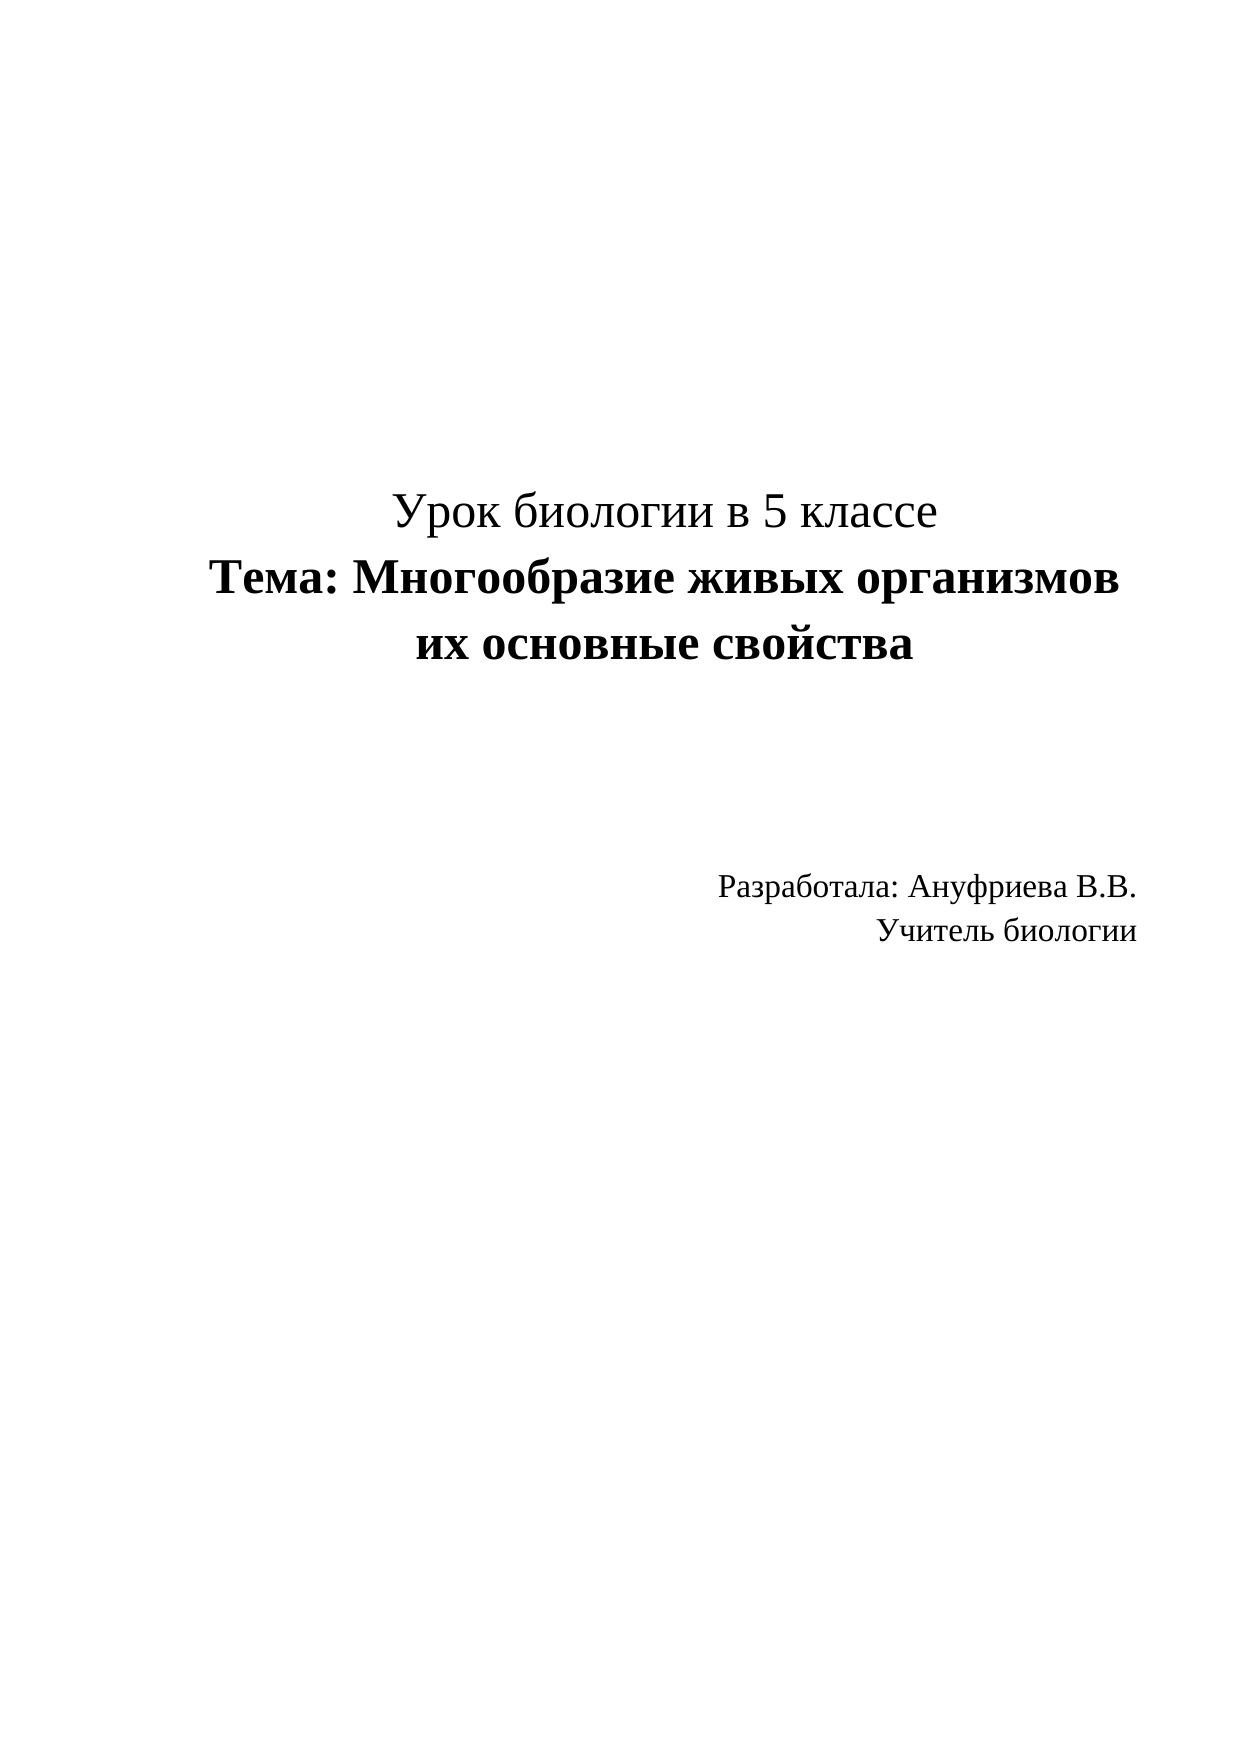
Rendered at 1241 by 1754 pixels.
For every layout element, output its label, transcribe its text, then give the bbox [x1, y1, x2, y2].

text Тема: Многообразие живых организмов их основные свойства [177, 547, 1152, 670]
text Разработала: Ануфриева В.В. [627, 866, 1137, 904]
text Урок биологии в 5 классе [177, 481, 1152, 538]
text Учитель биологии [627, 910, 1137, 948]
